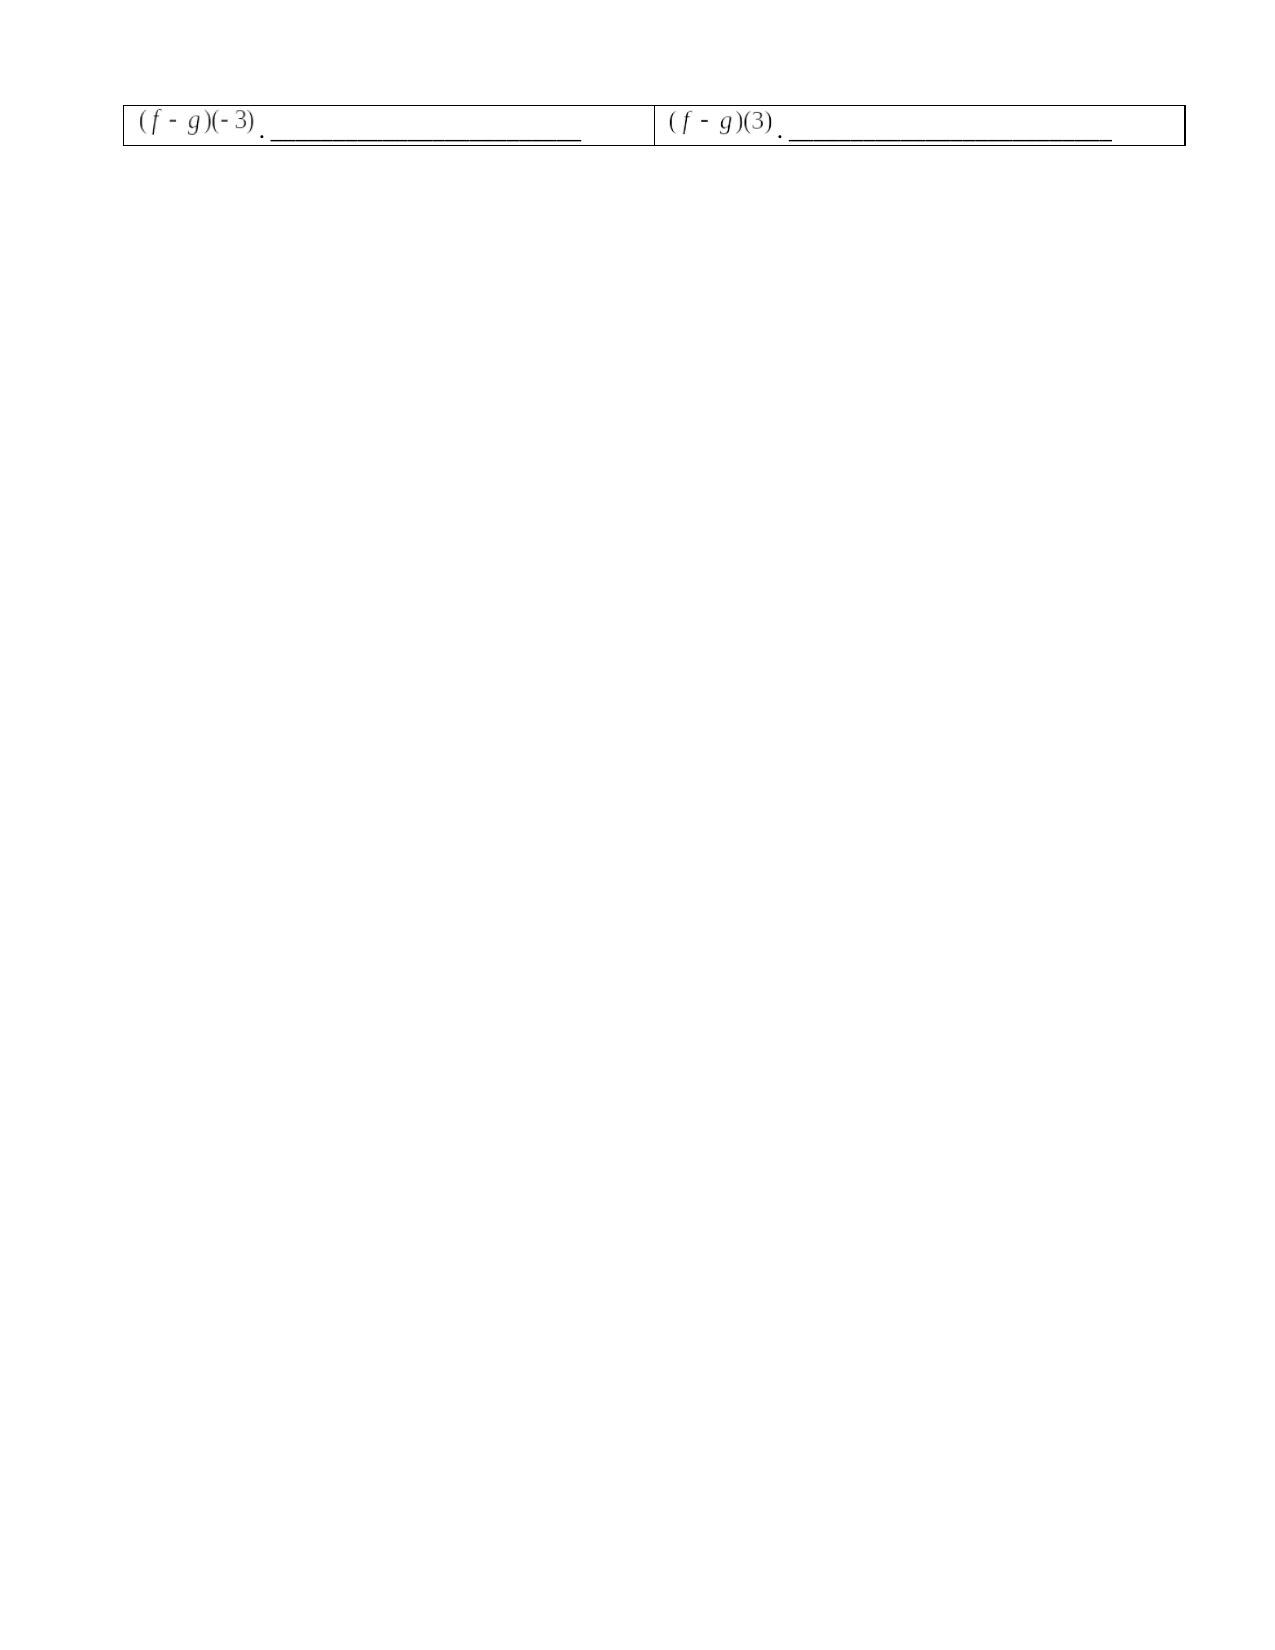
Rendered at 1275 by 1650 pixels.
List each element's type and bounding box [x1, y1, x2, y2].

table_header [124, 106, 654, 145]
table_header [655, 106, 1184, 145]
